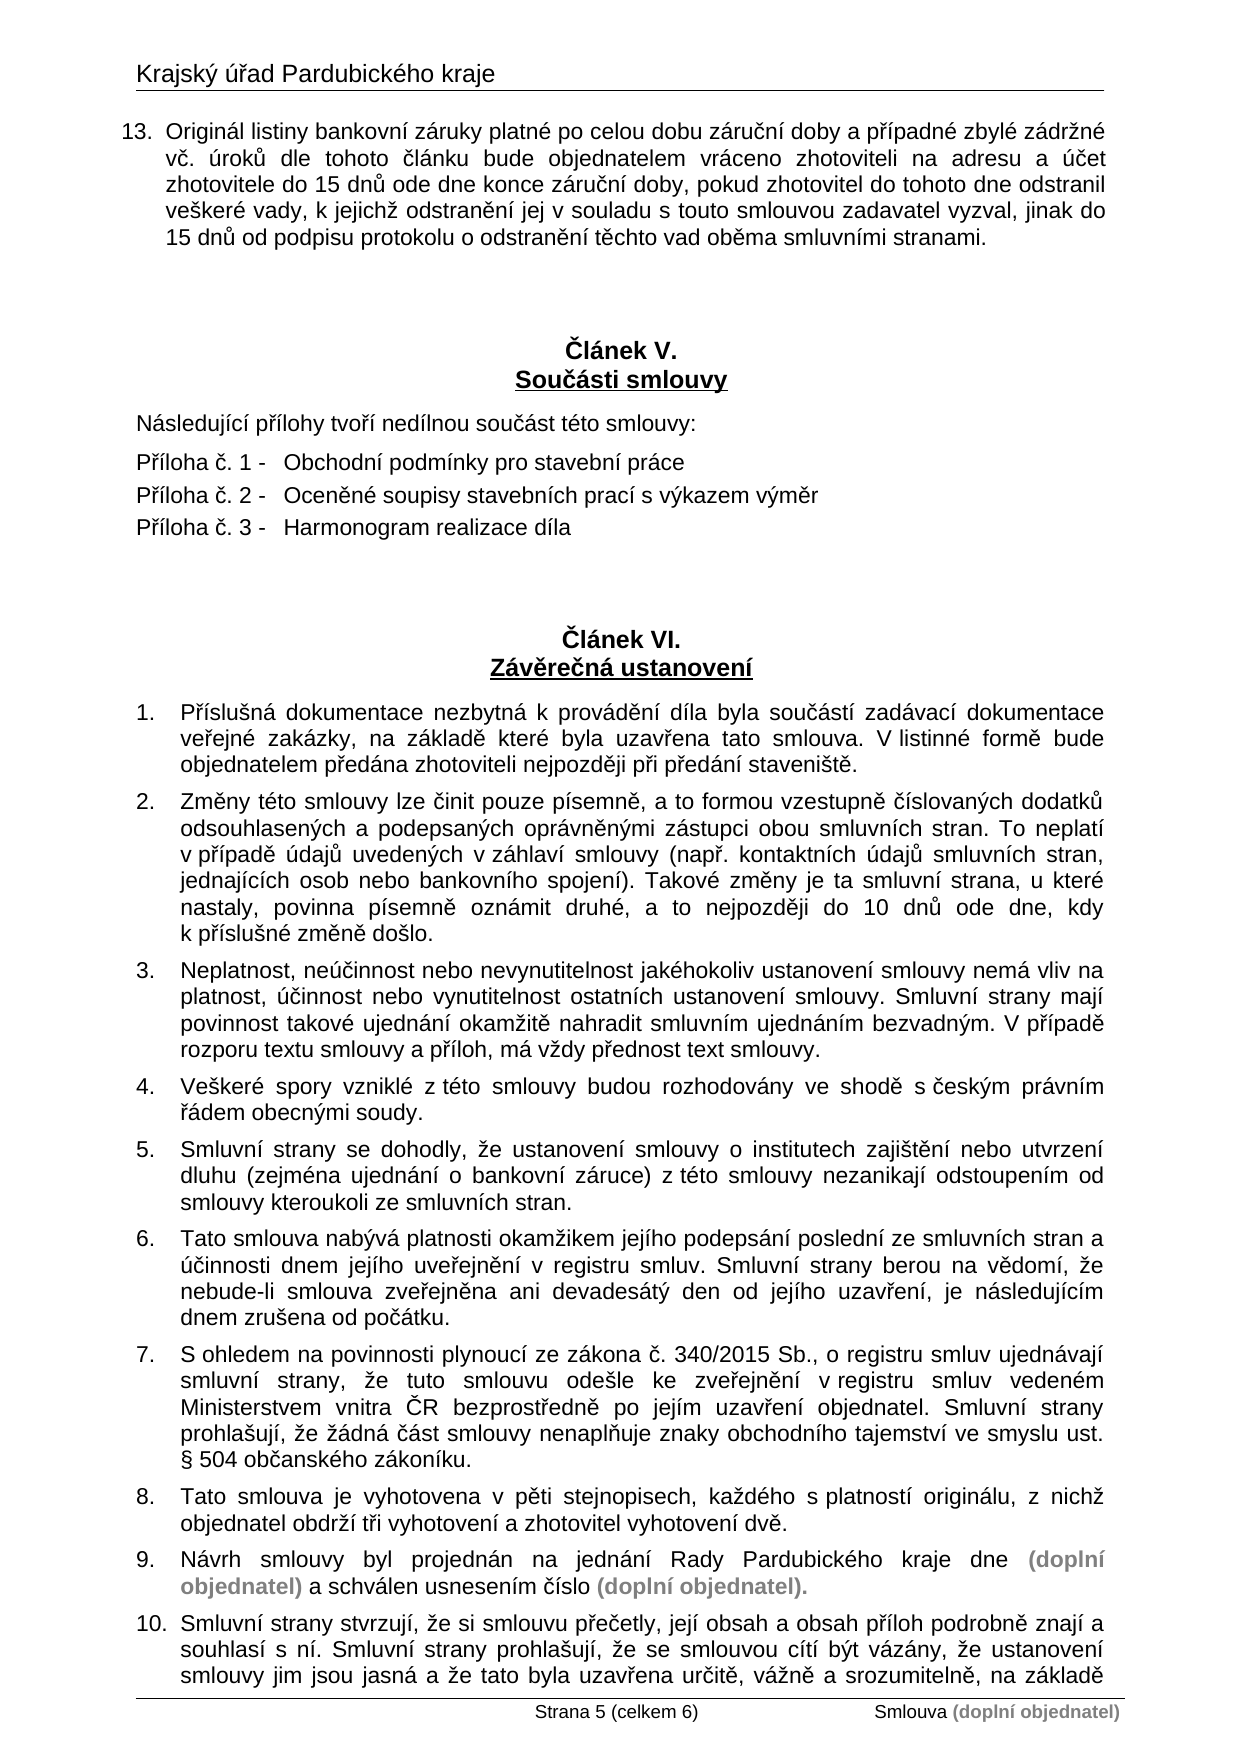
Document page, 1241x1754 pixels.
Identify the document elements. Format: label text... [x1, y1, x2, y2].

text Příloha č. 2 - Oceněné soupisy stavebních prací s výkazem výměr [136, 482, 1107, 508]
list Smluvní strany se dohodly, že ustanovení smlouvy o institutech zajištění nebo utvrzení dluhu (zejména ujednání o bankovní záruce) z této smlouvy nezanikají odstoupením od smlouvy kteroukoli ze smluvních stran. [136, 1136, 1104, 1215]
list Tato smlouva je vyhotovena v pěti stejnopisech, každého s platností originálu, z nichž objednatel obdrží tři vyhotovení a zhotovitel vyhotovení dvě. [136, 1483, 1104, 1536]
subtitle Součásti smlouvy [136, 365, 1107, 393]
subtitle Závěrečná ustanovení [136, 653, 1107, 682]
text Článek V. [136, 336, 1107, 365]
text Příloha č. 3 - Harmonogram realizace díla [136, 514, 1107, 541]
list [136, 1609, 1104, 1688]
list Příslušná dokumentace nezbytná k provádění díla byla součástí zadávací dokumentace veřejné zakázky, na základě které byla uzavřena tato smlouva. V listinné formě bude objednatelem předána zhotoviteli nejpozději při předání staveniště. [136, 699, 1104, 778]
text Následující přílohy tvoří nedílnou součást této smlouvy: [136, 410, 1107, 437]
list Tato smlouva nabývá platnosti okamžikem jejího podepsání poslední ze smluvních stran a účinnosti dnem jejího uveřejnění v registru smluv. Smluvní strany berou na vědomí, že nebude-li smlouva zveřejněna ani devadesátý den od jejího uzavření, je následujícím dnem zrušena od počátku. [136, 1225, 1104, 1331]
list Návrh smlouvy byl projednán na jednání Rady Pardubického kraje dne (doplní objednatel) a schválen usnesením číslo (doplní objednatel). [136, 1546, 1104, 1599]
list S ohledem na povinnosti plynoucí ze zákona č. 340/2015 Sb., o registru smluv ujednávají smluvní strany, že tuto smlouvu odešle ke zveřejnění v registru smluv vedeném Ministerstvem vnitra ČR bezprostředně po jejím uzavření objednatel. Smluvní strany prohlašují, že žádná část smlouvy nenaplňuje znaky obchodního tajemství ve smyslu ust. § 504 občanského zákoníku. [136, 1341, 1104, 1473]
list Změny této smlouvy lze činit pouze písemně, a to formou vzestupně číslovaných dodatků odsouhlasených a podepsaných oprávněnými zástupci obou smluvních stran. To neplatí v případě údajů uvedených v záhlaví smlouvy (např. kontaktních údajů smluvních stran, jednajících osob nebo bankovního spojení). Takové změny je ta smluvní strana, u které nastaly, povinna písemně oznámit druhé, a to nejpozději do 10 dnů ode dne, kdy k příslušné změně došlo. [136, 788, 1104, 946]
list Veškeré spory vzniklé z této smlouvy budou rozhodovány ve shodě s českým právním řádem obecnými soudy. [136, 1073, 1104, 1125]
text Příloha č. 1 - Obchodní podmínky pro stavební práce [136, 449, 1107, 475]
list Originál listiny bankovní záruky platné po celou dobu záruční doby a případné zbylé zádržné vč. úroků dle tohoto článku bude objednatelem vráceno zhotoviteli na adresu a účet zhotovitele do 15 dnů ode dne konce záruční doby, pokud zhotovitel do tohoto dne odstranil veškeré vady, k jejichž odstranění jej v souladu s touto smlouvou zadavatel vyzval, jinak do 15 dnů od podpisu protokolu o odstranění těchto vad oběma smluvními stranami. [121, 118, 1107, 250]
list Neplatnost, neúčinnost nebo nevynutitelnost jakéhokoliv ustanovení smlouvy nemá vliv na platnost, účinnost nebo vynutitelnost ostatních ustanovení smlouvy. Smluvní strany mají povinnost takové ujednání okamžitě nahradit smluvním ujednáním bezvadným. V případě rozporu textu smlouvy a příloh, má vždy přednost text smlouvy. [136, 957, 1104, 1062]
text Článek VI. [136, 624, 1107, 653]
